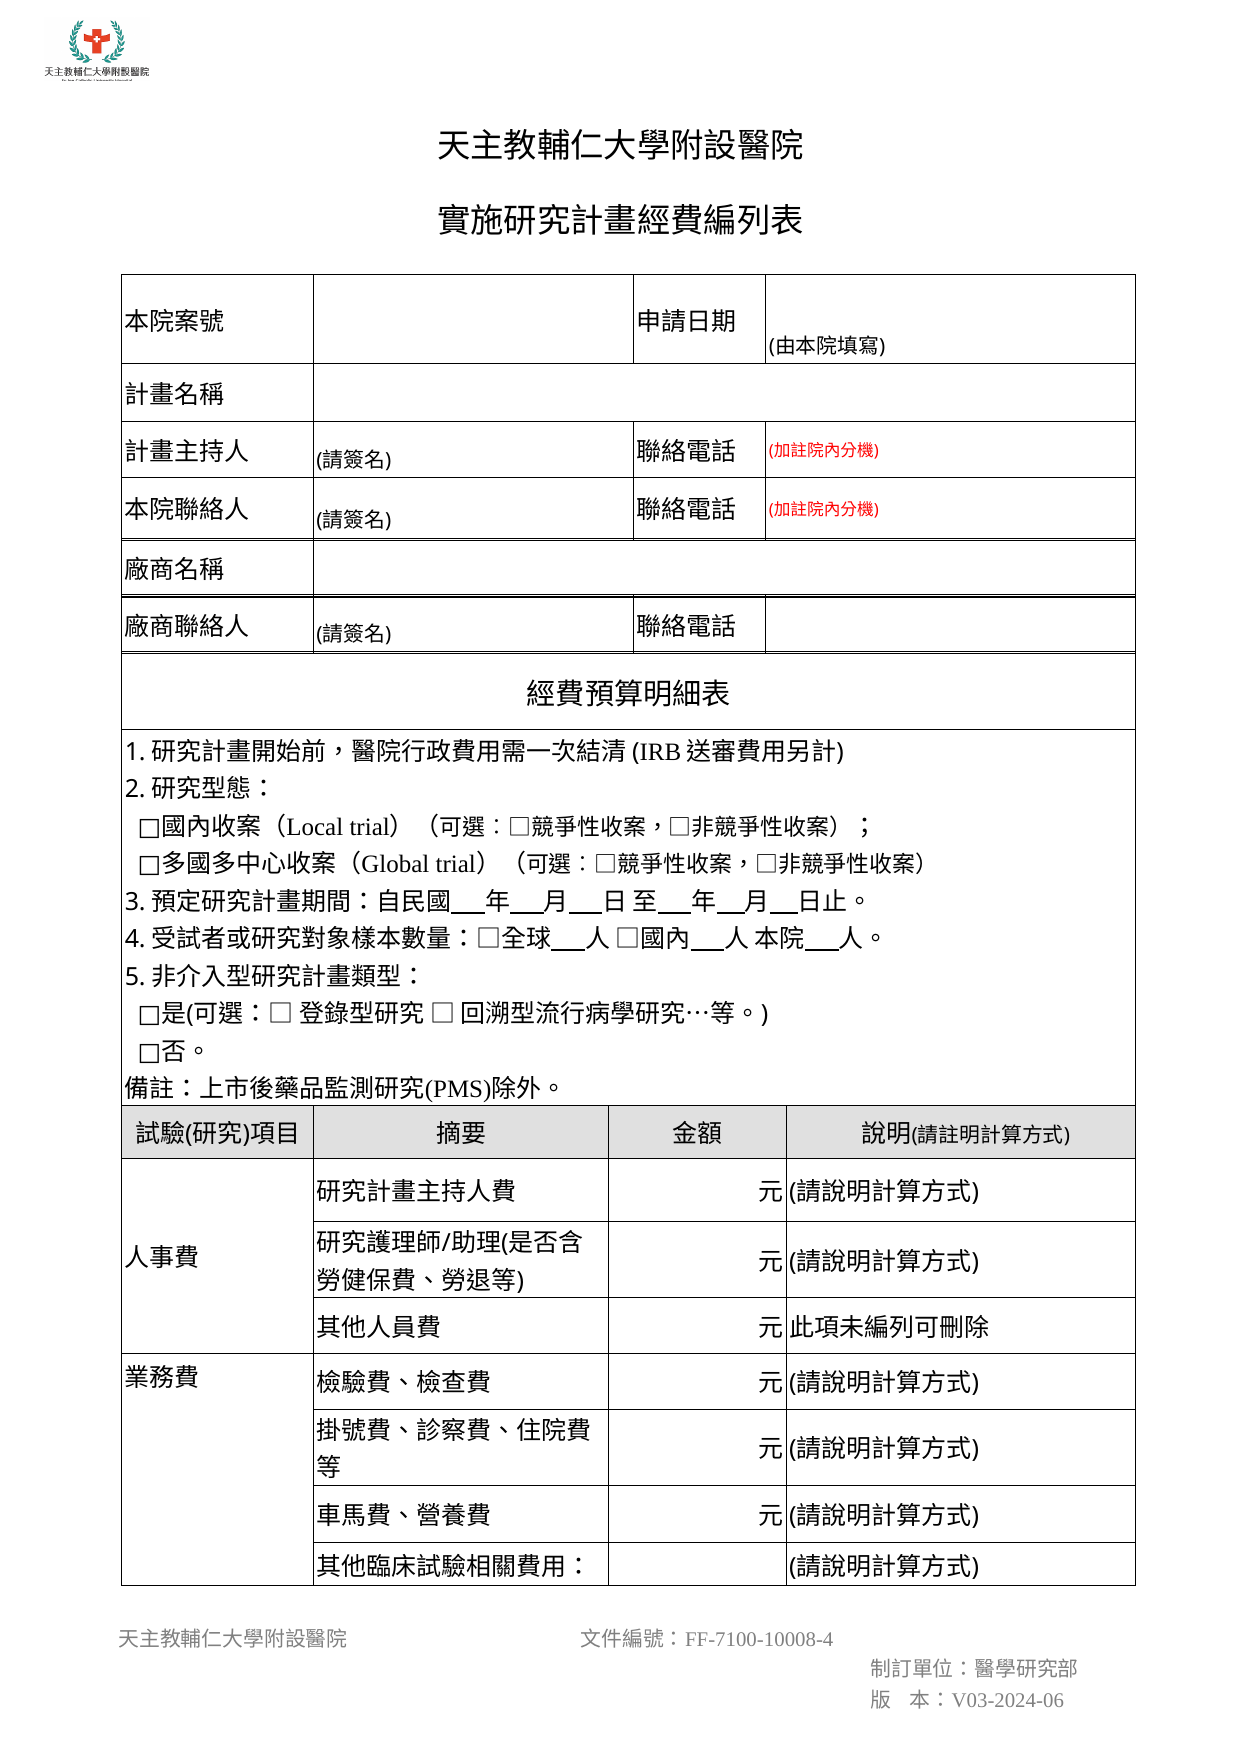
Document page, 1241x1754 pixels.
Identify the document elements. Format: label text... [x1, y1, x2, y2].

text 實施研究計畫經費編列表 [118, 181, 1122, 256]
table_cell (請說明計算方式) [787, 1354, 1135, 1408]
table_cell [609, 1543, 786, 1585]
table_header 本院案號 [122, 275, 313, 363]
picture [43, 17, 150, 80]
table_cell (請說明計算方式) [787, 1486, 1135, 1542]
table_cell [766, 598, 1135, 651]
table_cell (加註院內分機) [766, 478, 1135, 537]
table_cell 研究計畫開始前，醫院行政費用需一次結清 (IRB送審費用另計) 研究型態： □國內收案（Local trial）（可選︰□競爭性收案，□非競爭性收案）； □多國多中心收案（Global trial）（可選︰□競爭性收案，□非競爭性收案） 預定研究計畫期間：自民國 年 月 日 至 年 月 日止。 受試者或研究對象樣本數量：□全球 人 □國內 人 本院 人。 非介入型研究計畫類型： □是(可選：□ 登錄型研究 □ 回溯型流行病學研究…等。) □否。 備註：上市後藥品監測研究(PMS)除外。 [122, 730, 1135, 1105]
table_cell 聯絡電話 [634, 598, 765, 651]
table_cell 聯絡電話 [634, 478, 765, 537]
table_cell 本院聯絡人 [122, 478, 313, 537]
table_cell (請說明計算方式) [787, 1410, 1135, 1484]
table_cell (請簽名) [314, 598, 633, 651]
table_cell 試驗(研究)項目 [122, 1106, 313, 1158]
table_cell 研究計畫主持人費 [314, 1159, 608, 1221]
table_cell 說明(請註明計算方式) [787, 1106, 1135, 1158]
table_cell [314, 364, 1135, 421]
table_cell 元 [609, 1222, 786, 1297]
table_cell 車馬費、營養費 [314, 1486, 608, 1542]
table_cell 元 [609, 1354, 786, 1408]
table_cell 研究護理師/助理(是否含勞健保費、勞退等) [314, 1222, 608, 1297]
table_cell 業務費 [122, 1354, 313, 1585]
table_cell (請說明計算方式) [787, 1222, 1135, 1297]
table_cell (請說明計算方式) 此項未編列可刪除 [787, 1543, 1135, 1585]
table_cell 金額 [609, 1106, 786, 1158]
table_cell 元 [609, 1159, 786, 1221]
table_header [314, 275, 633, 363]
table_cell [314, 541, 1135, 594]
table_cell (請說明計算方式) [787, 1159, 1135, 1221]
table_cell 元 [609, 1298, 786, 1352]
table_cell (加註院內分機) [766, 422, 1135, 477]
table_cell 廠商聯絡人 [122, 598, 313, 651]
table_cell 計畫主持人 [122, 422, 313, 477]
table_cell 聯絡電話 [634, 422, 765, 477]
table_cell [314, 1543, 608, 1585]
table_header (由本院填寫) [766, 275, 1135, 363]
table_cell 元 [609, 1486, 786, 1542]
table_cell 其他人員費 [314, 1298, 608, 1352]
table_cell 人事費 [122, 1159, 313, 1352]
table_cell (請簽名) [314, 478, 633, 537]
table_cell 元 [609, 1410, 786, 1484]
table_cell 掛號費、診察費、住院費等 [314, 1410, 608, 1484]
table_cell 摘要 [314, 1106, 608, 1158]
table_header 申請日期 [634, 275, 765, 363]
table_cell 計畫名稱 [122, 364, 313, 421]
text 天主教輔仁大學附設醫院 [118, 106, 1122, 181]
table_cell 經費預算明細表 [122, 654, 1135, 729]
table_cell (請簽名) [314, 422, 633, 477]
table_cell 檢驗費、檢查費 [314, 1354, 608, 1408]
table_cell 此項未編列可刪除 [787, 1298, 1135, 1352]
table_cell 廠商名稱 [122, 541, 313, 594]
